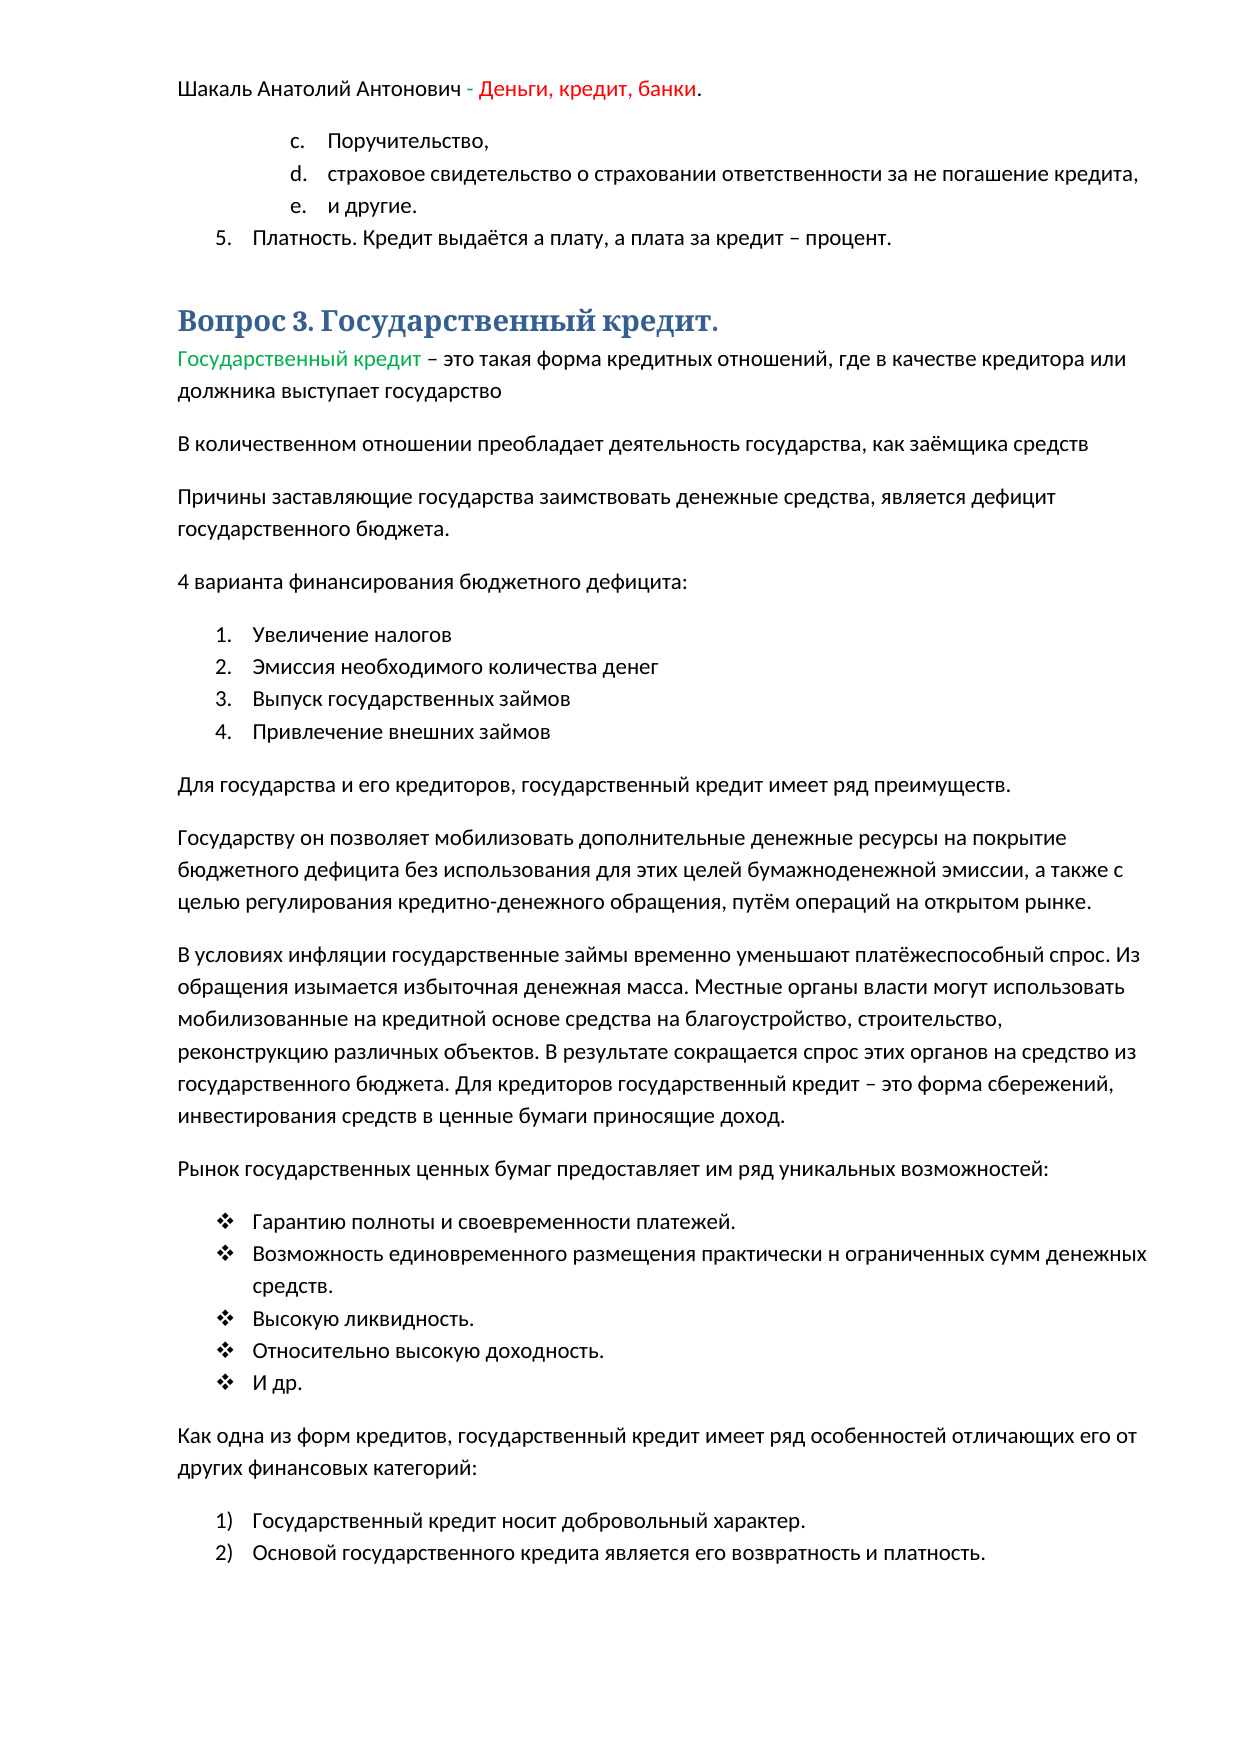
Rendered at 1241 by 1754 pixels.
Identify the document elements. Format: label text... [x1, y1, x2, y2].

text 4 варианта финансирования бюджетного дефицита: [177, 567, 1152, 595]
list Возможность единовременного размещения практически н ограниченных сумм денежных средств. [215, 1239, 1152, 1299]
list Поручительство, [290, 126, 1152, 154]
list Платность. Кредит выдаётся а плату, а плата за кредит – процент. [215, 223, 1152, 251]
text Рынок государственных ценных бумаг предоставляет им ряд уникальных возможностей: [177, 1154, 1152, 1182]
text В условиях инфляции государственные займы временно уменьшают платёжеспособный спрос. Из обращения изымается избыточная денежная масса. Местные органы власти могут использовать мобилизованные на кредитной основе средства на благоустройство, строительство, реконструкцию различных объектов. В результате сокращается спрос этих органов на средство из государственного бюджета. Для кредиторов государственный кредит – это форма сбережений, инвестирования средств в ценные бумаги приносящие доход. [177, 940, 1152, 1129]
list Гарантию полноты и своевременности платежей. [215, 1207, 1152, 1235]
list Государственный кредит носит добровольный характер. [215, 1506, 1152, 1534]
list Основой государственного кредита является его возвратность и платность. [215, 1538, 1152, 1567]
subtitle Вопрос 3. Государственный кредит. [177, 305, 1152, 339]
list Высокую ликвидность. [215, 1304, 1152, 1332]
list И др. [215, 1368, 1152, 1396]
text Государству он позволяет мобилизовать дополнительные денежные ресурсы на покрытие бюджетного дефицита без использования для этих целей бумажноденежной эмиссии, а также с целью регулирования кредитно-денежного обращения, путём операций на открытом рынке. [177, 823, 1152, 915]
text Причины заставляющие государства заимствовать денежные средства, является дефицит государственного бюджета. [177, 482, 1152, 542]
list страховое свидетельство о страховании ответственности за не погашение кредита, [290, 159, 1152, 187]
list Относительно высокую доходность. [215, 1336, 1152, 1364]
list Привлечение внешних займов [215, 717, 1152, 745]
list и другие. [290, 191, 1152, 219]
text Как одна из форм кредитов, государственный кредит имеет ряд особенностей отличающих его от других финансовых категорий: [177, 1421, 1152, 1481]
text Для государства и его кредиторов, государственный кредит имеет ряд преимуществ. [177, 770, 1152, 798]
list Выпуск государственных займов [215, 684, 1152, 713]
list Эмиссия необходимого количества денег [215, 652, 1152, 680]
text Государственный кредит – это такая форма кредитных отношений, где в качестве кредитора или должника выступает государство [177, 344, 1152, 404]
text В количественном отношении преобладает деятельность государства, как заёмщика средств [177, 429, 1152, 457]
list Увеличение налогов [215, 620, 1152, 648]
